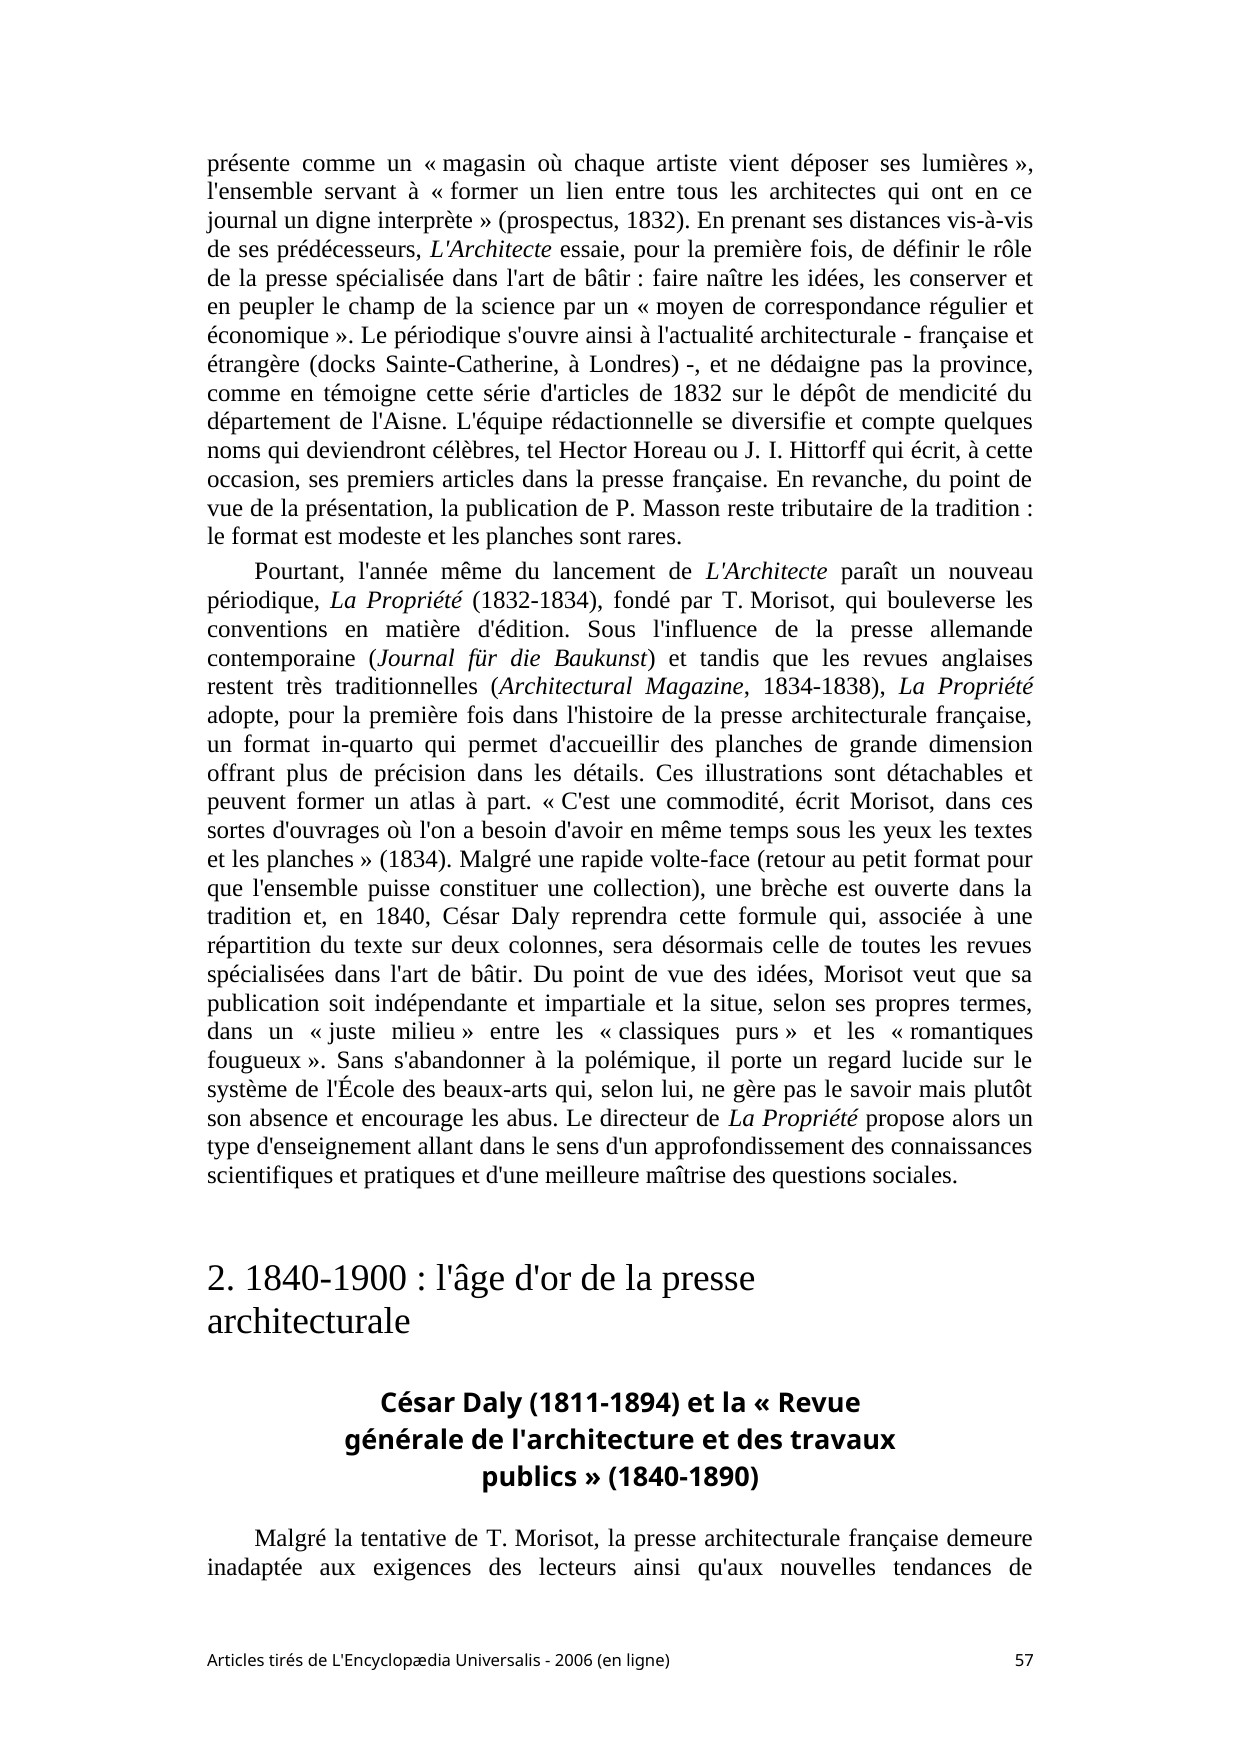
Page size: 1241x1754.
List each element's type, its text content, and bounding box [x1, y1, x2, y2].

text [207, 1523, 1033, 1581]
subtitle César Daly (1811-1894) et la « Revue générale de l'architecture et des travaux publics » (1840-1890) [325, 1383, 915, 1494]
subtitle 2. 1840-1900 : l'âge d'or de la presse architecturale [207, 1256, 901, 1342]
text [207, 148, 1033, 550]
text Pourtant, l'année même du lancement de L'Architecte paraît un nouveau périodique, La Propriété (1832-1834), fondé par T. Morisot, qui bouleverse les conventions en matière d'édition. Sous l'influence de la presse allemande contemporaine (Journal für die Baukunst) et tandis que les revues anglaises restent très traditionnelles (Architectural Magazine, 1834-1838), La Propriété adopte, pour la première fois dans l'histoire de la presse architecturale française, un format in-quarto qui permet d'accueillir des planches de grande dimension offrant plus de précision dans les détails. Ces illustrations sont détachables et peuvent former un atlas à part. « C'est une commodité, écrit Morisot, dans ces sortes d'ouvrages où l'on a besoin d'avoir en même temps sous les yeux les textes et les planches » (1834). Malgré une rapide volte-face (retour au petit format pour que l'ensemble puisse constituer une collection), une brèche est ouverte dans la tradition et, en 1840, César Daly reprendra cette formule qui, associée à une répartition du texte sur deux colonnes, sera désormais celle de toutes les revues spécialisées dans l'art de bâtir. Du point de vue des idées, Morisot veut que sa publication soit indépendante et impartiale et la situe, selon ses propres termes, dans un « juste milieu » entre les « classiques purs » et les « romantiques fougueux ». Sans s'abandonner à la polémique, il porte un regard lucide sur le système de l'École des beaux-arts qui, selon lui, ne gère pas le savoir mais plutôt son absence et encourage les abus. Le directeur de La Propriété propose alors un type d'enseignement allant dans le sens d'un approfondissement des connaissances scientifiques et pratiques et d'une meilleure maîtrise des questions sociales. [207, 556, 1033, 1189]
